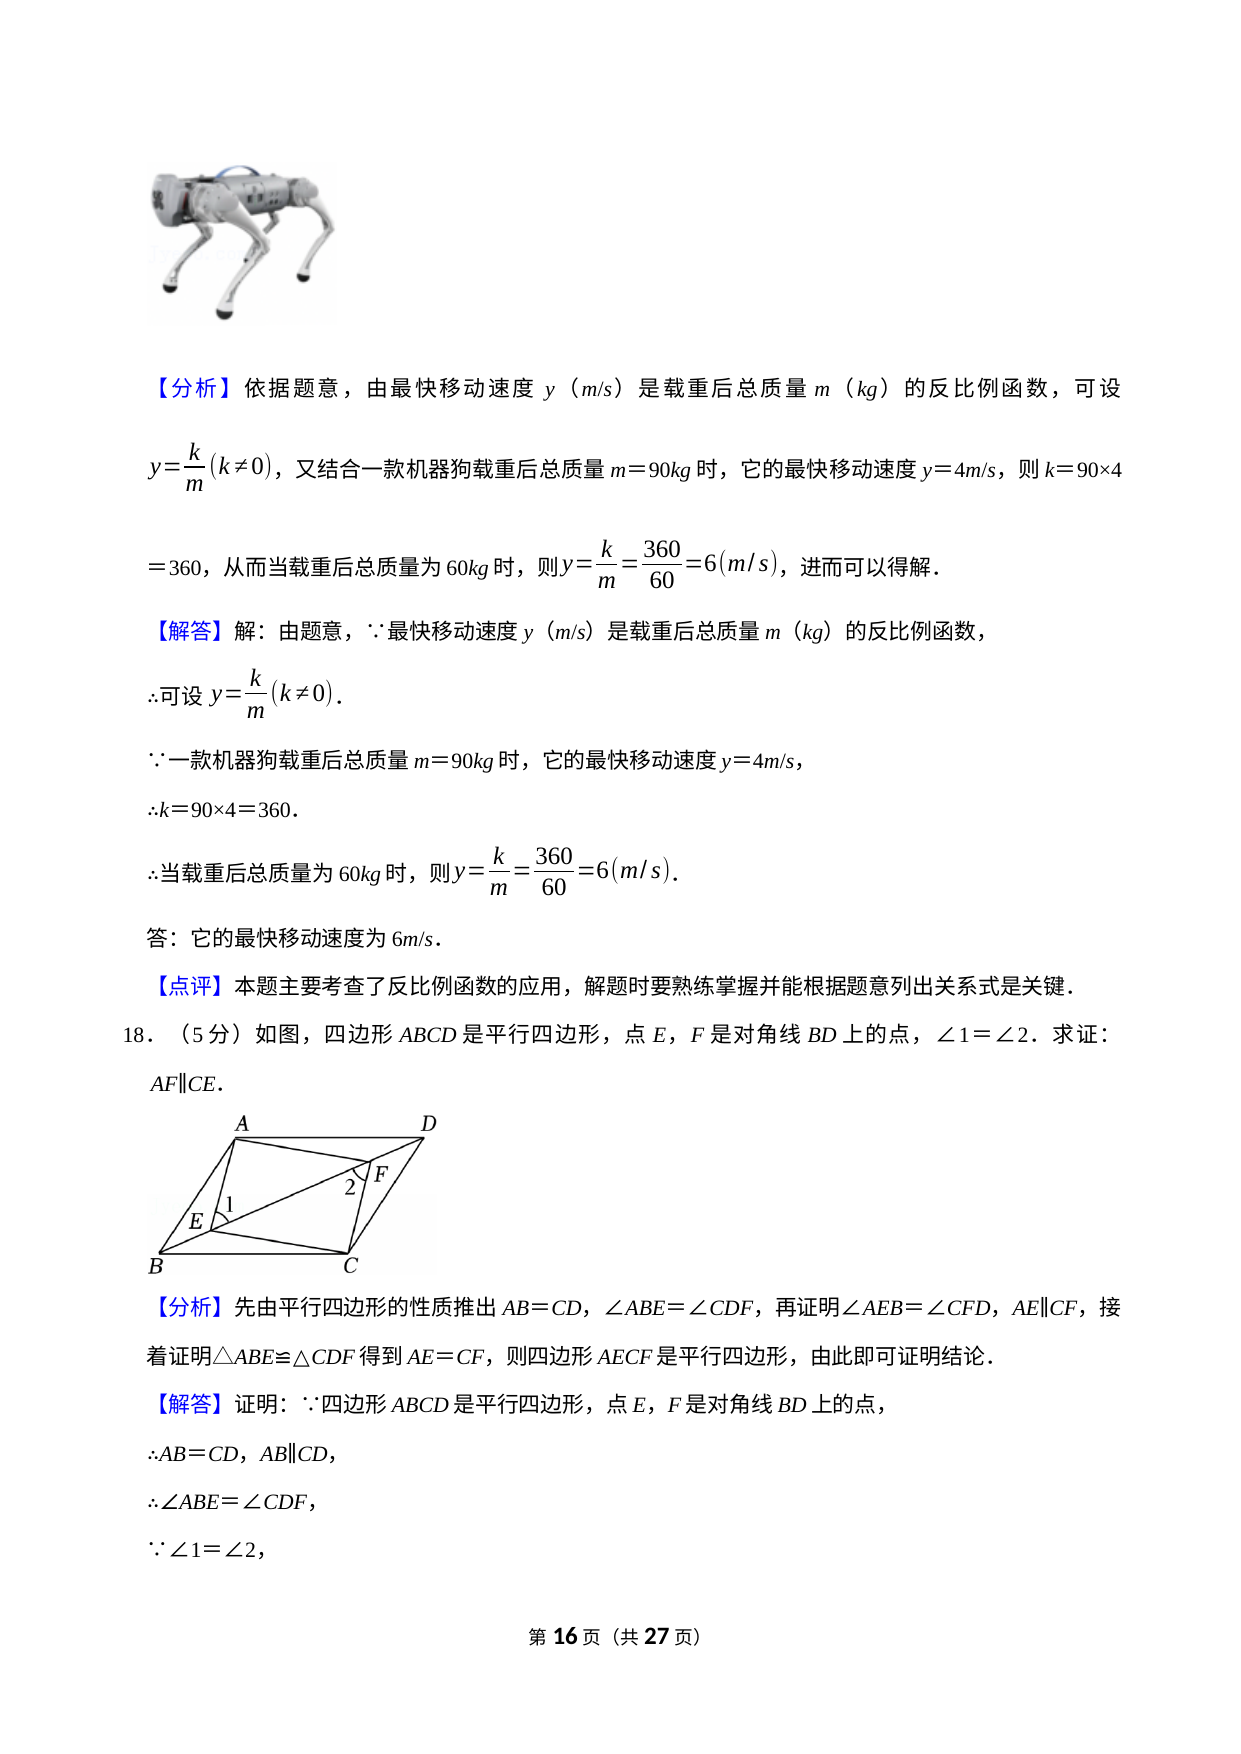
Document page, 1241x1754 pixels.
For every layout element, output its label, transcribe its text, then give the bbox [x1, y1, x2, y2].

text 【点评】本题主要考查了反比例函数的应用，解题时要熟练掌握并能根据题意列出关系式是关键． [147, 969, 1122, 1001]
text ∴AB＝CD，AB∥CD， [147, 1435, 1122, 1468]
picture [146, 162, 338, 326]
text ∵∠1＝∠2， [147, 1532, 1122, 1564]
text 【解答】证明：∵四边形ABCD是平行四边形，点E，F是对角线BD上的点， [147, 1387, 1122, 1419]
text 答：它的最快移动速度为6m/s． [147, 920, 1122, 953]
text ∵一款机器狗载重后总质量m＝90kg时，它的最快移动速度y＝4m/s， [147, 743, 1122, 775]
text 【分析】依据题意，由最快移动速度 y（m/s）是载重后总质量m（kg）的反比例函数，可设 ，又结合一款机器狗载重后总质量m＝90kg时，它的最快移动速度y＝4m/s，则k＝90×4＝360，从而当载重后总质量为60kg时，则，进而可以得解． [147, 370, 1122, 598]
text ∴当载重后总质量为60kg时，则． [147, 839, 1122, 904]
text 18．（5分）如图，四边形ABCD是平行四边形，点E，F是对角线BD上的点，∠1＝∠2．求证：AF∥CE． [122, 1017, 1122, 1098]
text ∴k＝90×4＝360． [147, 791, 1122, 824]
text ∴可设 ． [147, 662, 1122, 727]
text 【解答】解：由题意，∵最快移动速度 y（m/s）是载重后总质量m（kg）的反比例函数， [147, 614, 1122, 646]
text ∴∠ABE＝∠CDF， [147, 1484, 1122, 1516]
text 【分析】先由平行四边形的性质推出AB＝CD，∠ABE＝∠CDF，再证明∠AEB＝∠CFD，AE∥CF，接着证明△ABE≌△CDF得到AE＝CF，则四边形AECF是平行四边形，由此即可证明结论． [147, 1290, 1122, 1371]
picture [146, 1114, 437, 1275]
